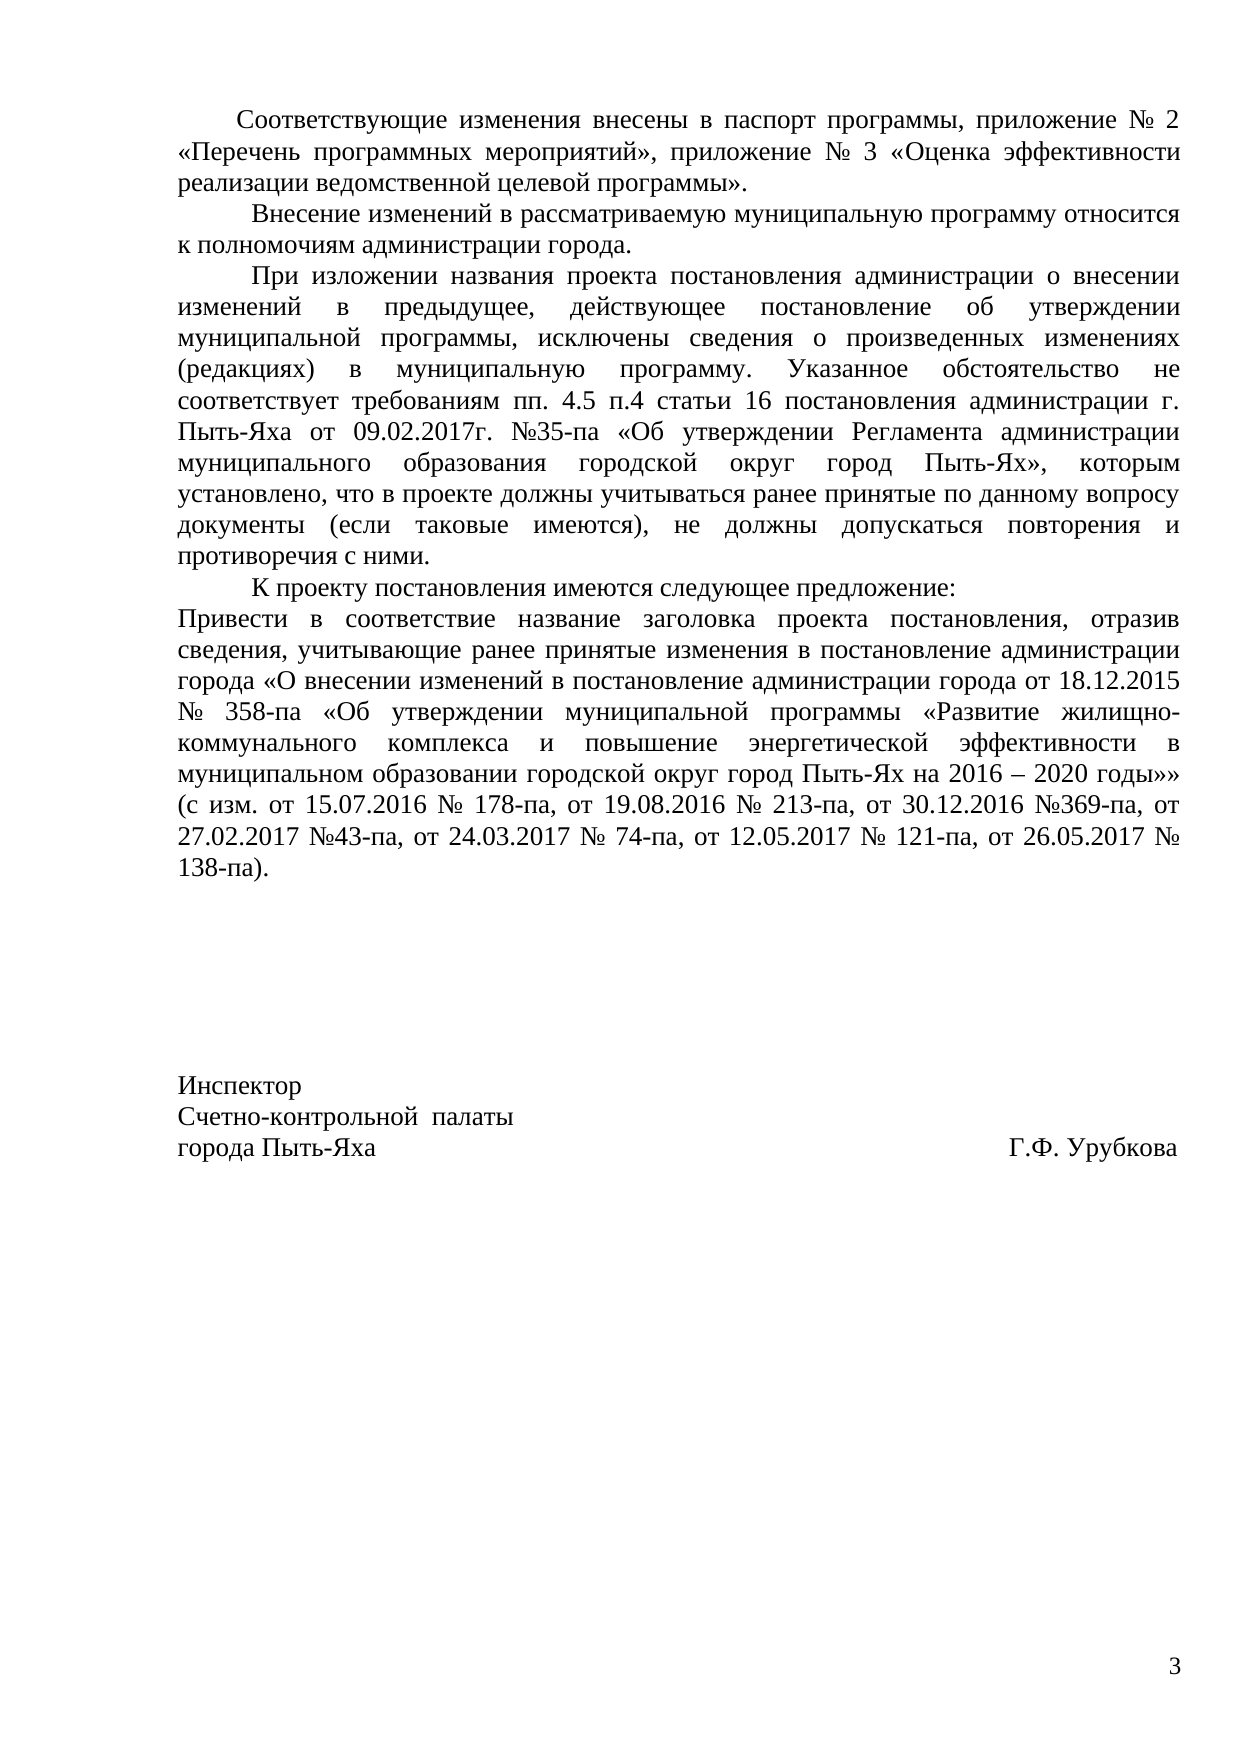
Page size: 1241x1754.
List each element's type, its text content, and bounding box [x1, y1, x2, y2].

text города Пыть-Яха Г.Ф. Урубкова [177, 1131, 1181, 1162]
text Внесение изменений в рассматриваемую муниципальную программу относится к полномочиям администрации города. [177, 197, 1181, 259]
text К проекту постановления имеются следующее предложение: [177, 571, 1181, 602]
text Счетно-контрольной палаты [177, 1100, 1181, 1131]
text Соответствующие изменения внесены в паспорт программы, приложение № 2 «Перечень программных мероприятий», приложение № 3 «Оценка эффективности реализации ведомственной целевой программы». [177, 103, 1181, 197]
text Привести в соответствие название заголовка проекта постановления, отразив сведения, учитывающие ранее принятые изменения в постановление администрации города «О внесении изменений в постановление администрации города от 18.12.2015 № 358-па «Об утверждении муниципальной программы «Развитие жилищно-коммунального комплекса и повышение энергетической эффективности в муниципальном образовании городской округ город Пыть-Ях на 2016 – 2020 годы»» (с изм. от 15.07.2016 № 178-па, от 19.08.2016 № 213-па, от 30.12.2016 №369-па, от 27.02.2017 №43-па, от 24.03.2017 № 74-па, от 12.05.2017 № 121-па, от 26.05.2017 № 138-па). [177, 602, 1181, 882]
text Инспектор [177, 1069, 1181, 1100]
text При изложении названия проекта постановления администрации о внесении изменений в предыдущее, действующее постановление об утверждении муниципальной программы, исключены сведения о произведенных изменениях (редакциях) в муниципальную программу. Указанное обстоятельство не соответствует требованиям пп. 4.5 п.4 статьи 16 постановления администрации г. Пыть-Яха от 09.02.2017г. №35-па «Об утверждении Регламента администрации муниципального образования городской округ город Пыть-Ях», которым установлено, что в проекте должны учитываться ранее принятые по данному вопросу документы (если таковые имеются), не должны допускаться повторения и противоречия с ними. [177, 259, 1181, 571]
